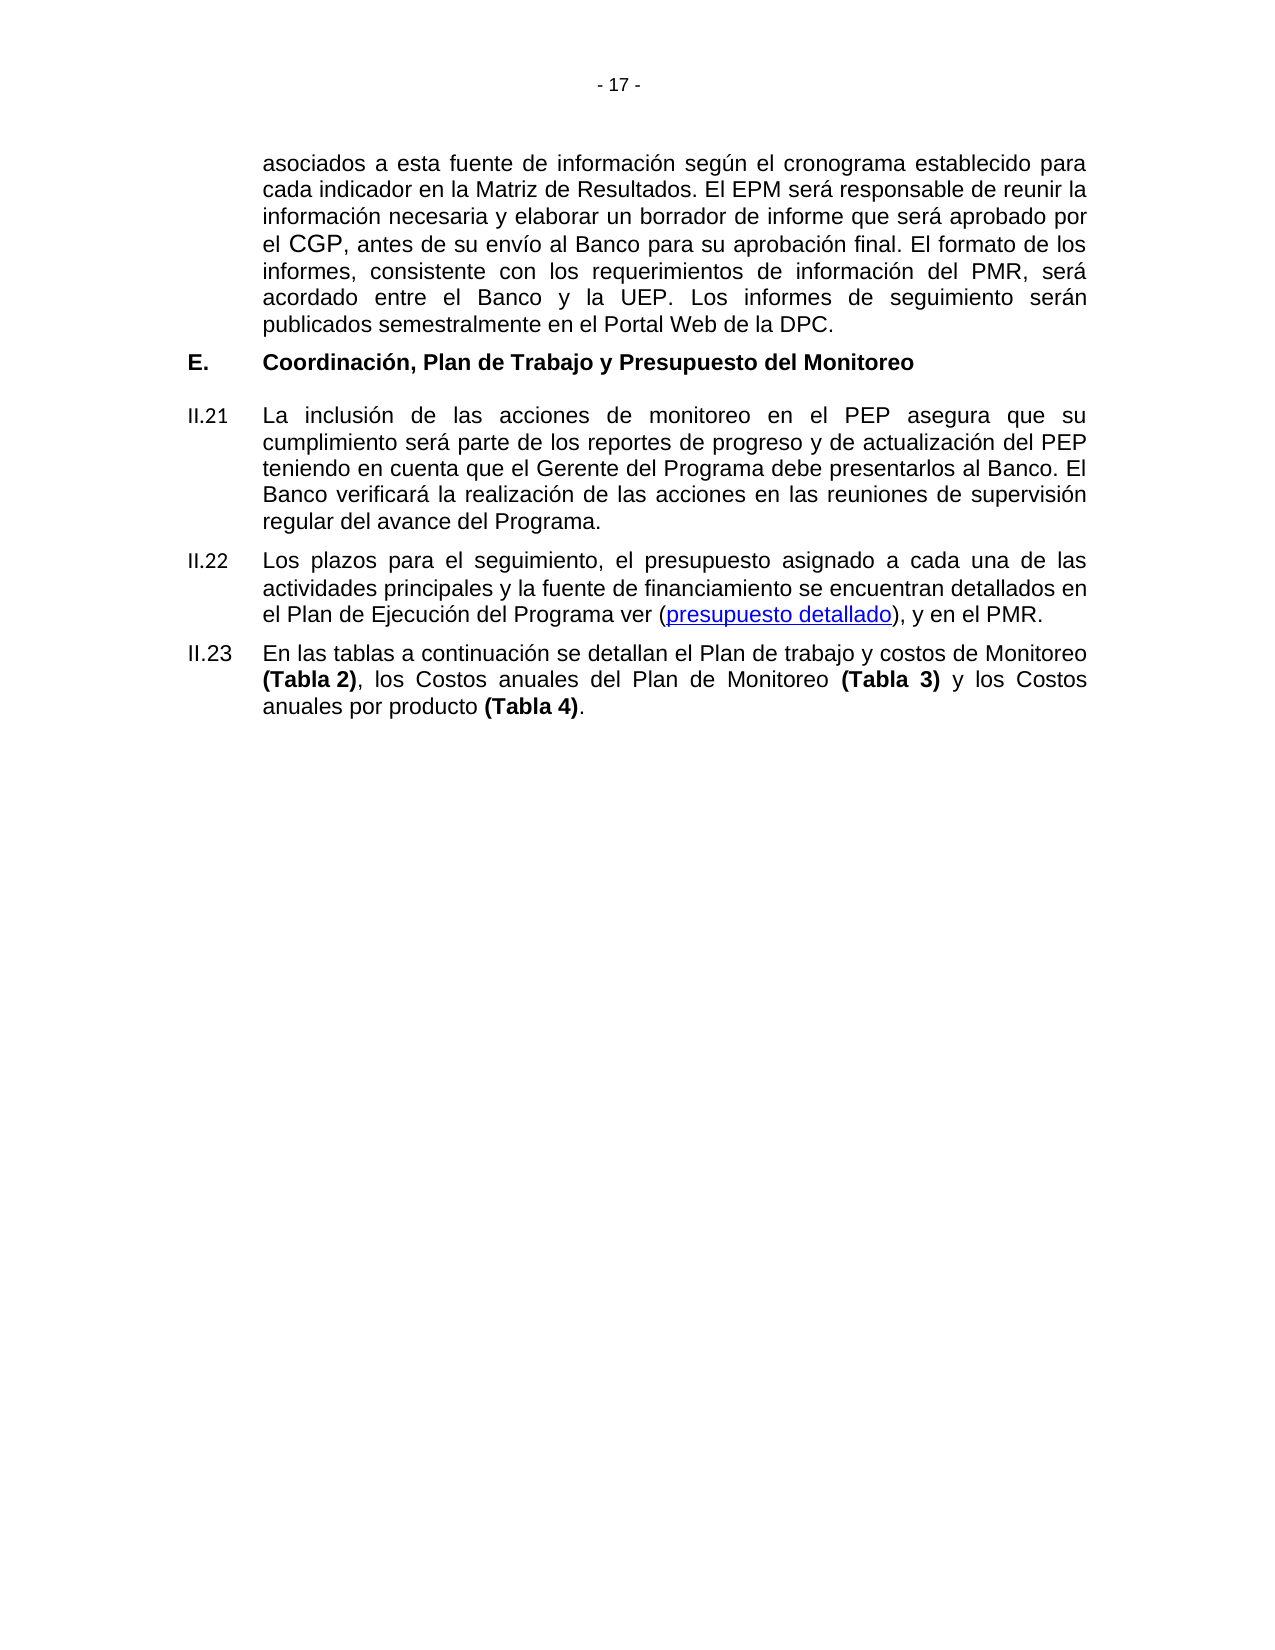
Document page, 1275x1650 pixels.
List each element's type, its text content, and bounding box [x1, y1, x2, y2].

text En las tablas a continuación se detallan el Plan de trabajo y costos de Monitoreo (Tabla 2), los Costos anuales del Plan de Monitoreo (Tabla 3) y los Costos anuales por producto (Tabla 4). [187, 640, 1087, 719]
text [187, 150, 1087, 337]
subtitle E. Coordinación, Plan de Trabajo y Presupuesto del Monitoreo [619, 349, 1087, 376]
text La inclusión de las acciones de monitoreo en el PEP asegura que su cumplimiento será parte de los reportes de progreso y de actualización del PEP teniendo en cuenta que el Gerente del Programa debe presentarlos al Banco. El Banco verificará la realización de las acciones en las reuniones de supervisión regular del avance del Programa. [187, 401, 1087, 534]
text Los plazos para el seguimiento, el presupuesto asignado a cada una de las actividades principales y la fuente de financiamiento se encuentran detallados en el Plan de Ejecución del Programa ver (presupuesto detallado), y en el PMR. [187, 547, 1087, 627]
